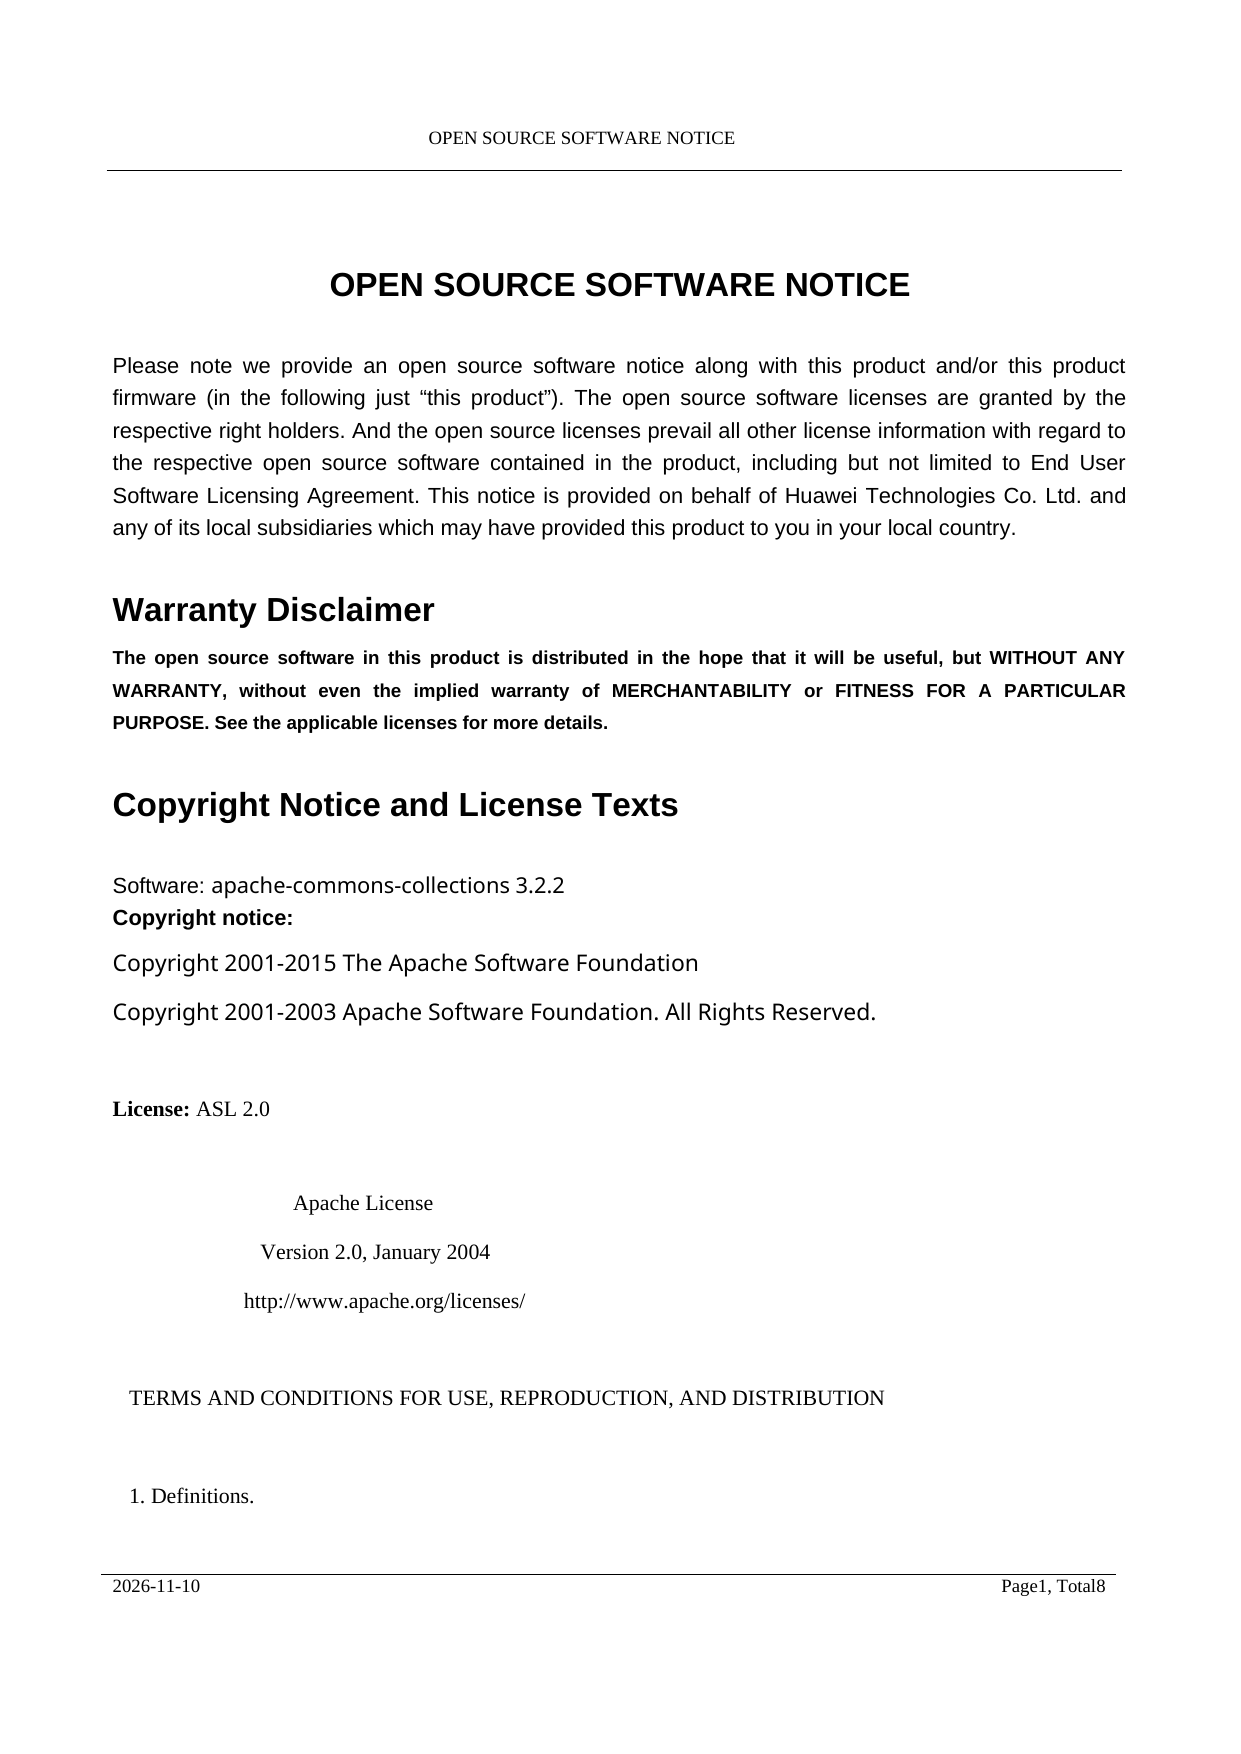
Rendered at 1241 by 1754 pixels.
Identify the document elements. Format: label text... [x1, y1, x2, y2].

text The open source software in this product is distributed in the hope that it will be useful, but WITHOUT ANY WARRANTY, without even the implied warranty of MERCHANTABILITY or FITNESS FOR A PARTICULAR PURPOSE. See the applicable licenses for more details. [112, 641, 1128, 739]
text License: ASL 2.0 [112, 1093, 1128, 1125]
text OPEN SOURCE SOFTWARE NOTICE [112, 251, 1128, 316]
text Warranty Disclaimer [112, 576, 1128, 641]
text Please note we provide an open source software notice along with this product and/or this product firmware (in the following just “this product”). The open source software licenses are granted by the respective right holders. And the open source licenses prevail all other license information with regard to the respective open source software contained in the product, including but not limited to End User Software Licensing Agreement. This notice is provided on behalf of Huawei Technologies Co. Ltd. and any of its local subsidiaries which may have provided this product to you in your local country. [112, 349, 1128, 544]
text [112, 1138, 1128, 1512]
text Copyright Notice and License Texts [112, 771, 1128, 836]
text Copyright 2001-2015 The Apache Software Foundation Copyright 2001-2003 Apache Software Foundation. All Rights Reserved. [112, 947, 1128, 1077]
text Copyright notice: [112, 901, 1128, 934]
text Software: apache-commons-collections 3.2.2 [112, 869, 1128, 901]
